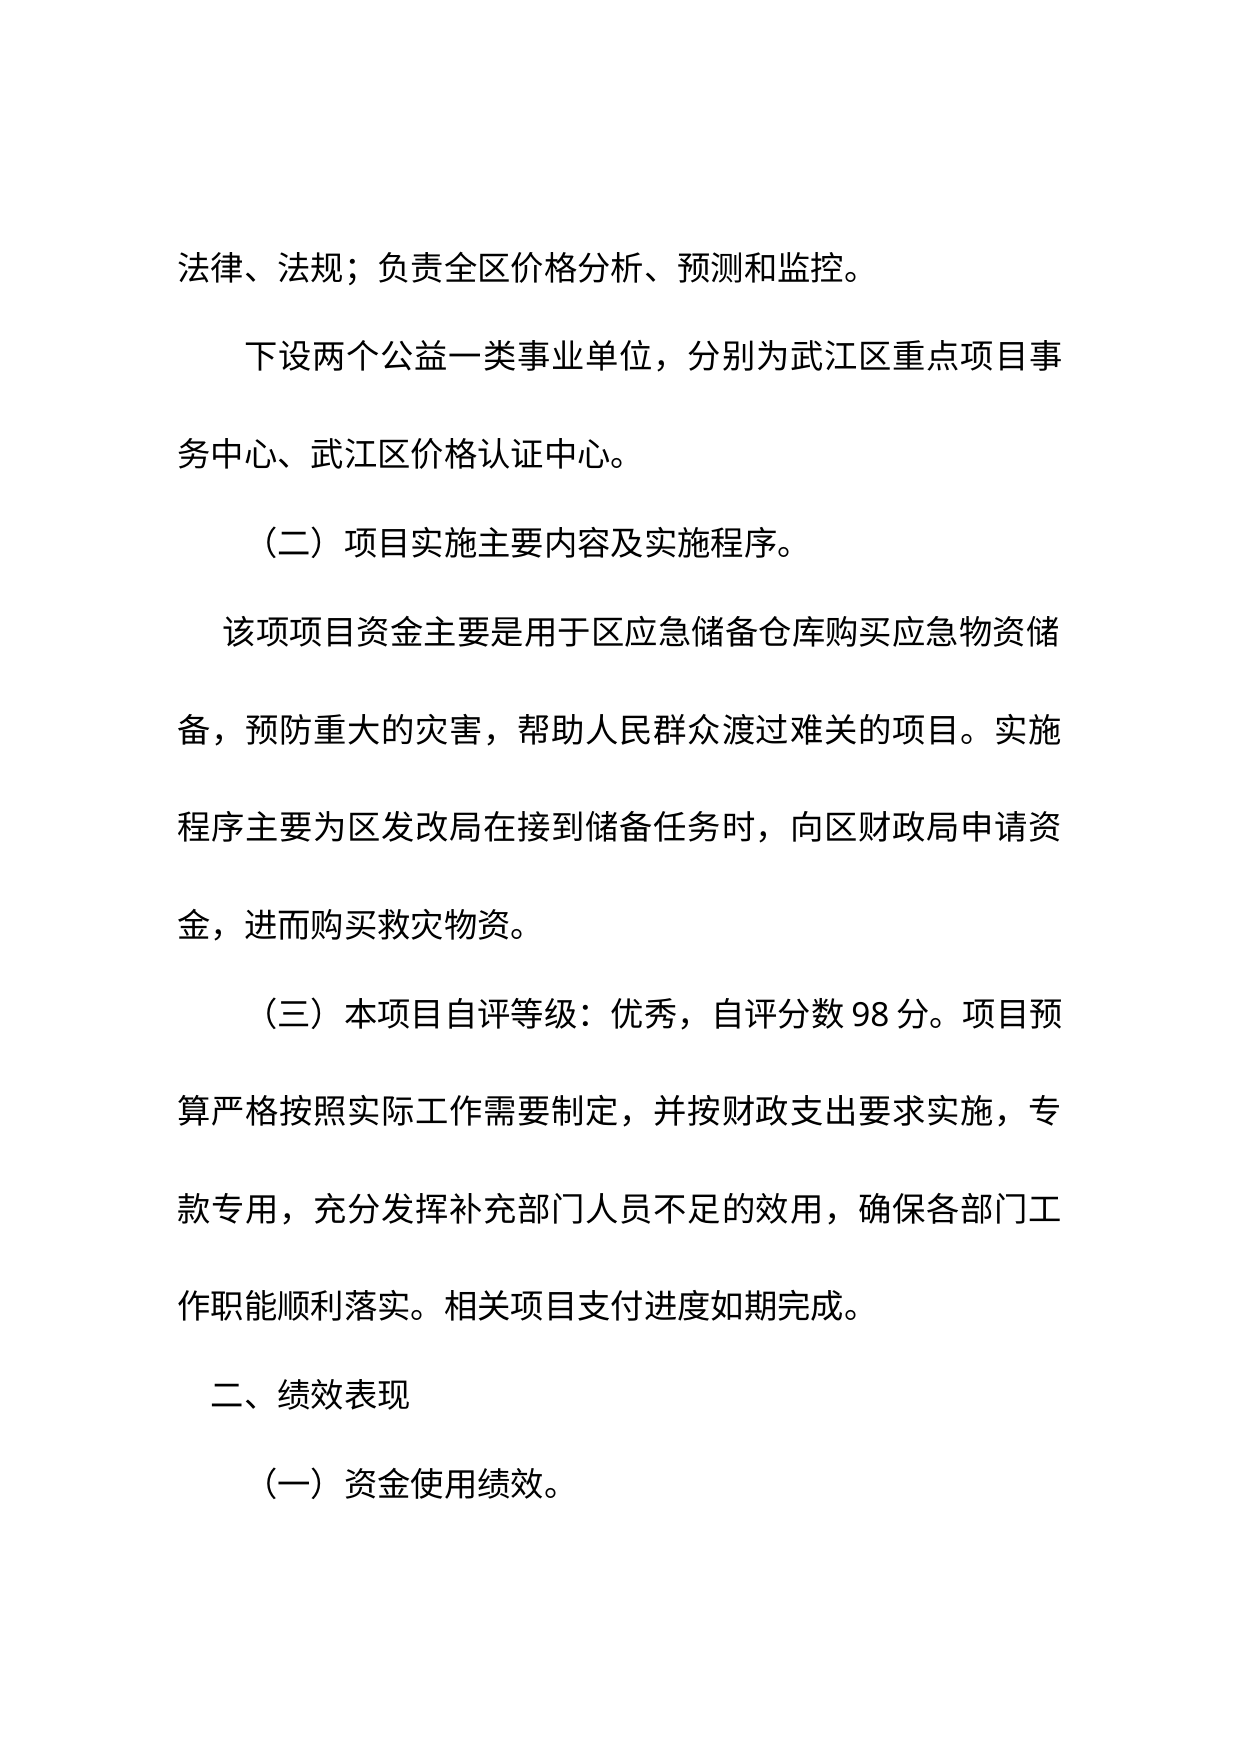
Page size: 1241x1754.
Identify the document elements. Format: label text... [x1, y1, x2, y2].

list 该项项目资金主要是用于区应急储备仓库购买应急物资储备，预防重大的灾害，帮助人民群众渡过难关的项目。实施程序主要为区发改局在接到储备任务时，向区财政局申请资金，进而购买救灾物资。 [177, 598, 1063, 955]
list 项目实施主要内容及实施程序。 [177, 508, 1063, 573]
list 二、绩效表现 [177, 1361, 1063, 1426]
text 下设两个公益一类事业单位，分别为武江区重点项目事务中心、武江区价格认证中心。 [177, 322, 1063, 484]
list 本项目自评等级：优秀，自评分数98分。项目预算严格按照实际工作需要制定，并按财政支出要求实施，专款专用，充分发挥补充部门人员不足的效用，确保各部门工作职能顺利落实。相关项目支付进度如期完成。 [177, 979, 1063, 1337]
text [177, 233, 1063, 298]
text （一）资金使用绩效。 [177, 1450, 1063, 1515]
